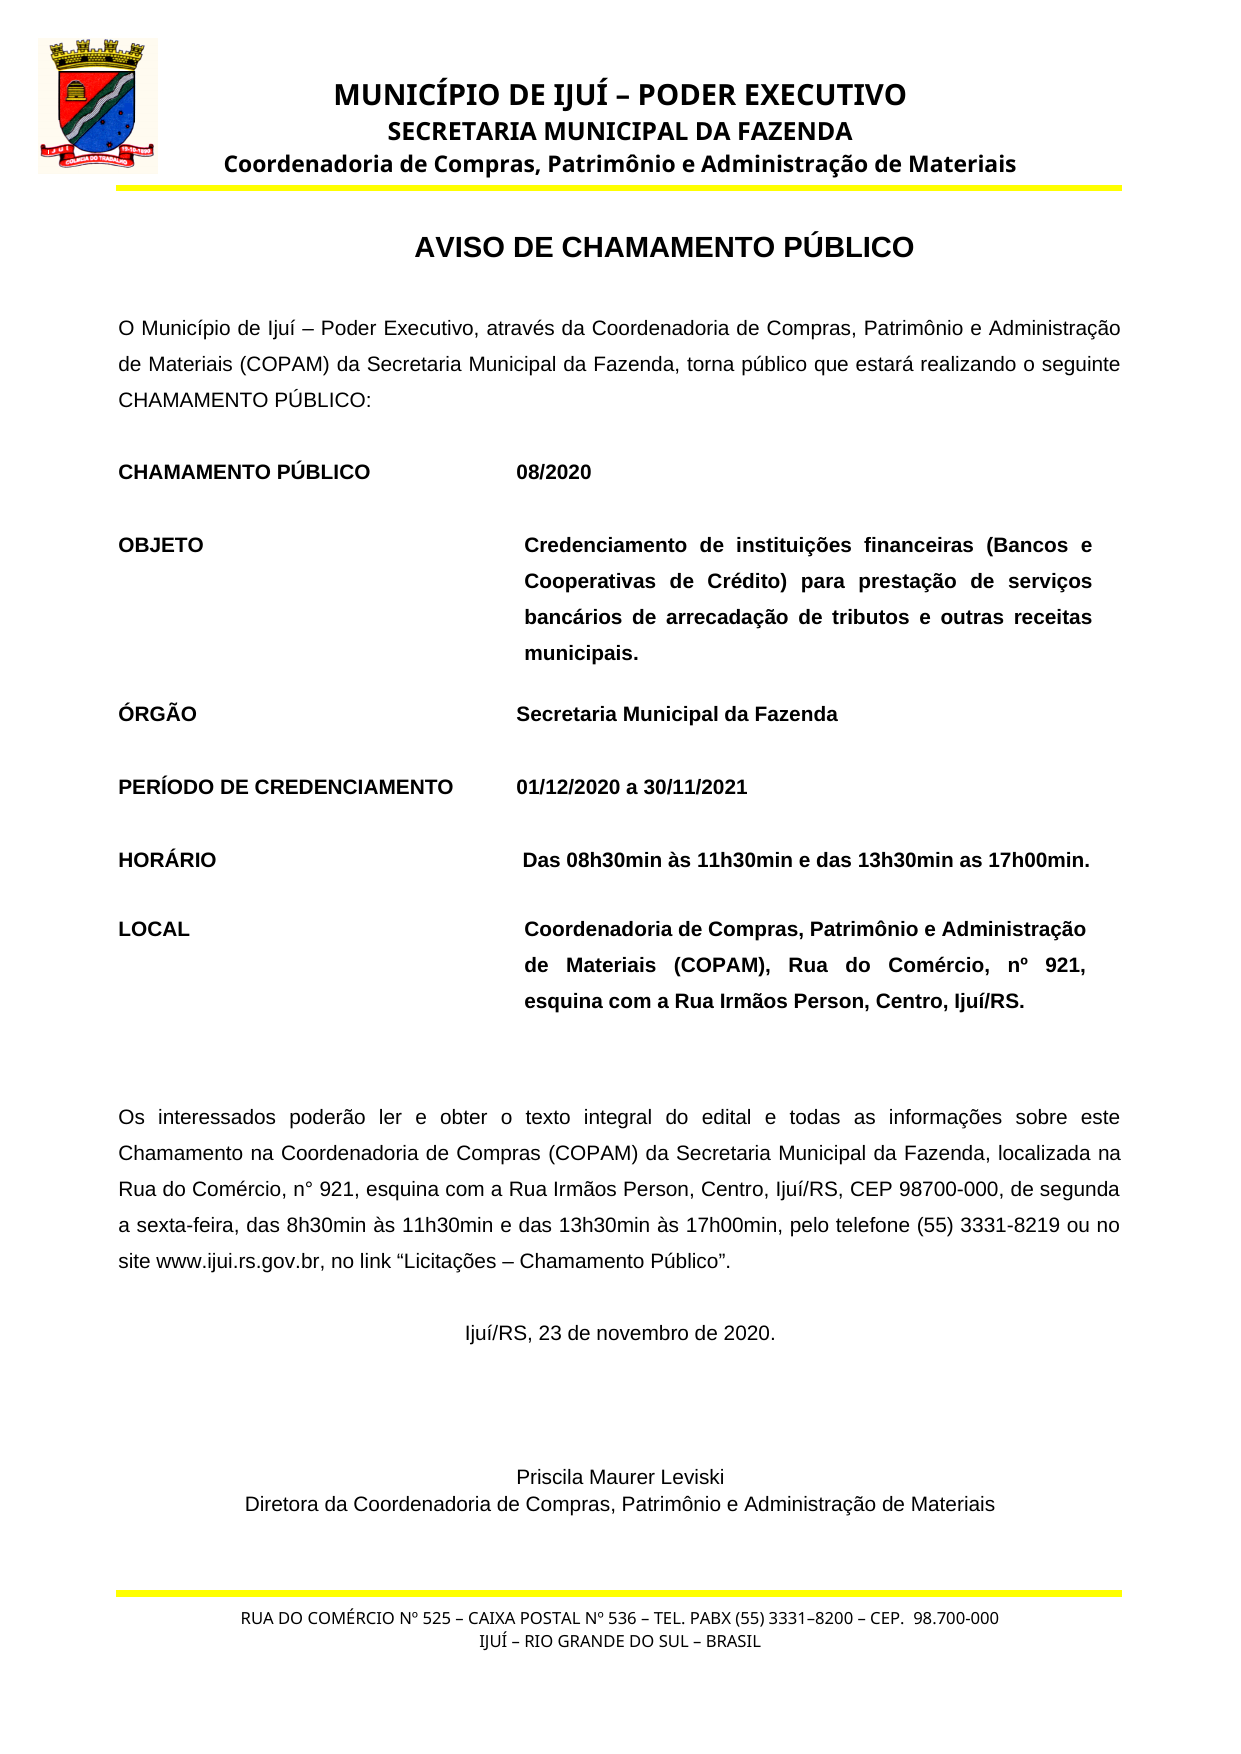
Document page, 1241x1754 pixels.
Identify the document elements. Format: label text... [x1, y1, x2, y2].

table_header Secretaria Municipal da Fazenda [474, 701, 1168, 738]
table_header ÓRGÃO [111, 701, 474, 738]
table_header Das 08h30min às 11h30min e das 13h30min as 17h00min. [515, 848, 1104, 917]
text Diretora da Coordenadoria de Compras, Patrimônio e Administração de Materiais [118, 1492, 1122, 1516]
text O Município de Ijuí – Poder Executivo, através da Coordenadoria de Compras, Patrimônio e Administração de Materiais (COPAM) da Secretaria Municipal da Fazenda, torna público que estará realizando o seguinte CHAMAMENTO PÚBLICO: [118, 316, 1122, 412]
table_header 08/2020 [474, 460, 1168, 497]
picture [38, 38, 158, 174]
table_header Credenciamento de instituições financeiras (Bancos e Cooperativas de Crédito) para prestação de serviços bancários de arrecadação de tributos e outras receitas municipais. [517, 533, 1101, 677]
table_header CHAMAMENTO PÚBLICO [111, 460, 474, 497]
text Os interessados poderão ler e obter o texto integral do edital e todas as informações sobre este Chamamento na Coordenadoria de Compras (COPAM) da Secretaria Municipal da Fazenda, localizada na Rua do Comércio, n° 921, esquina com a Rua Irmãos Person, Centro, Ijuí/RS, CEP 98700-000, de segunda a sexta-feira, das 8h30min às 11h30min e das 13h30min às 17h00min, pelo telefone (55) 3331-8219 ou no site www.ijui.rs.gov.br, no link “Licitações – Chamamento Público”. [118, 1105, 1122, 1273]
table_header PERÍODO DE CREDENCIAMENTO [111, 775, 474, 812]
table_cell Coordenadoria de Compras, Patrimônio e Administração de Materiais (COPAM), Rua do Comércio, nº 921, esquina com a Rua Irmãos Person, Centro, Ijuí/RS. [517, 917, 1094, 1069]
table_header OBJETO [111, 533, 517, 677]
table_header HORÁRIO [111, 848, 515, 917]
text Ijuí/RS, 23 de novembro de 2020. [118, 1321, 1122, 1345]
table_header 01/12/2020 a 30/11/2021 [474, 775, 1168, 812]
text Priscila Maurer Leviski [118, 1464, 1122, 1488]
text AVISO DE CHAMAMENTO PÚBLICO [118, 229, 1122, 263]
table_cell LOCAL [111, 917, 517, 1069]
